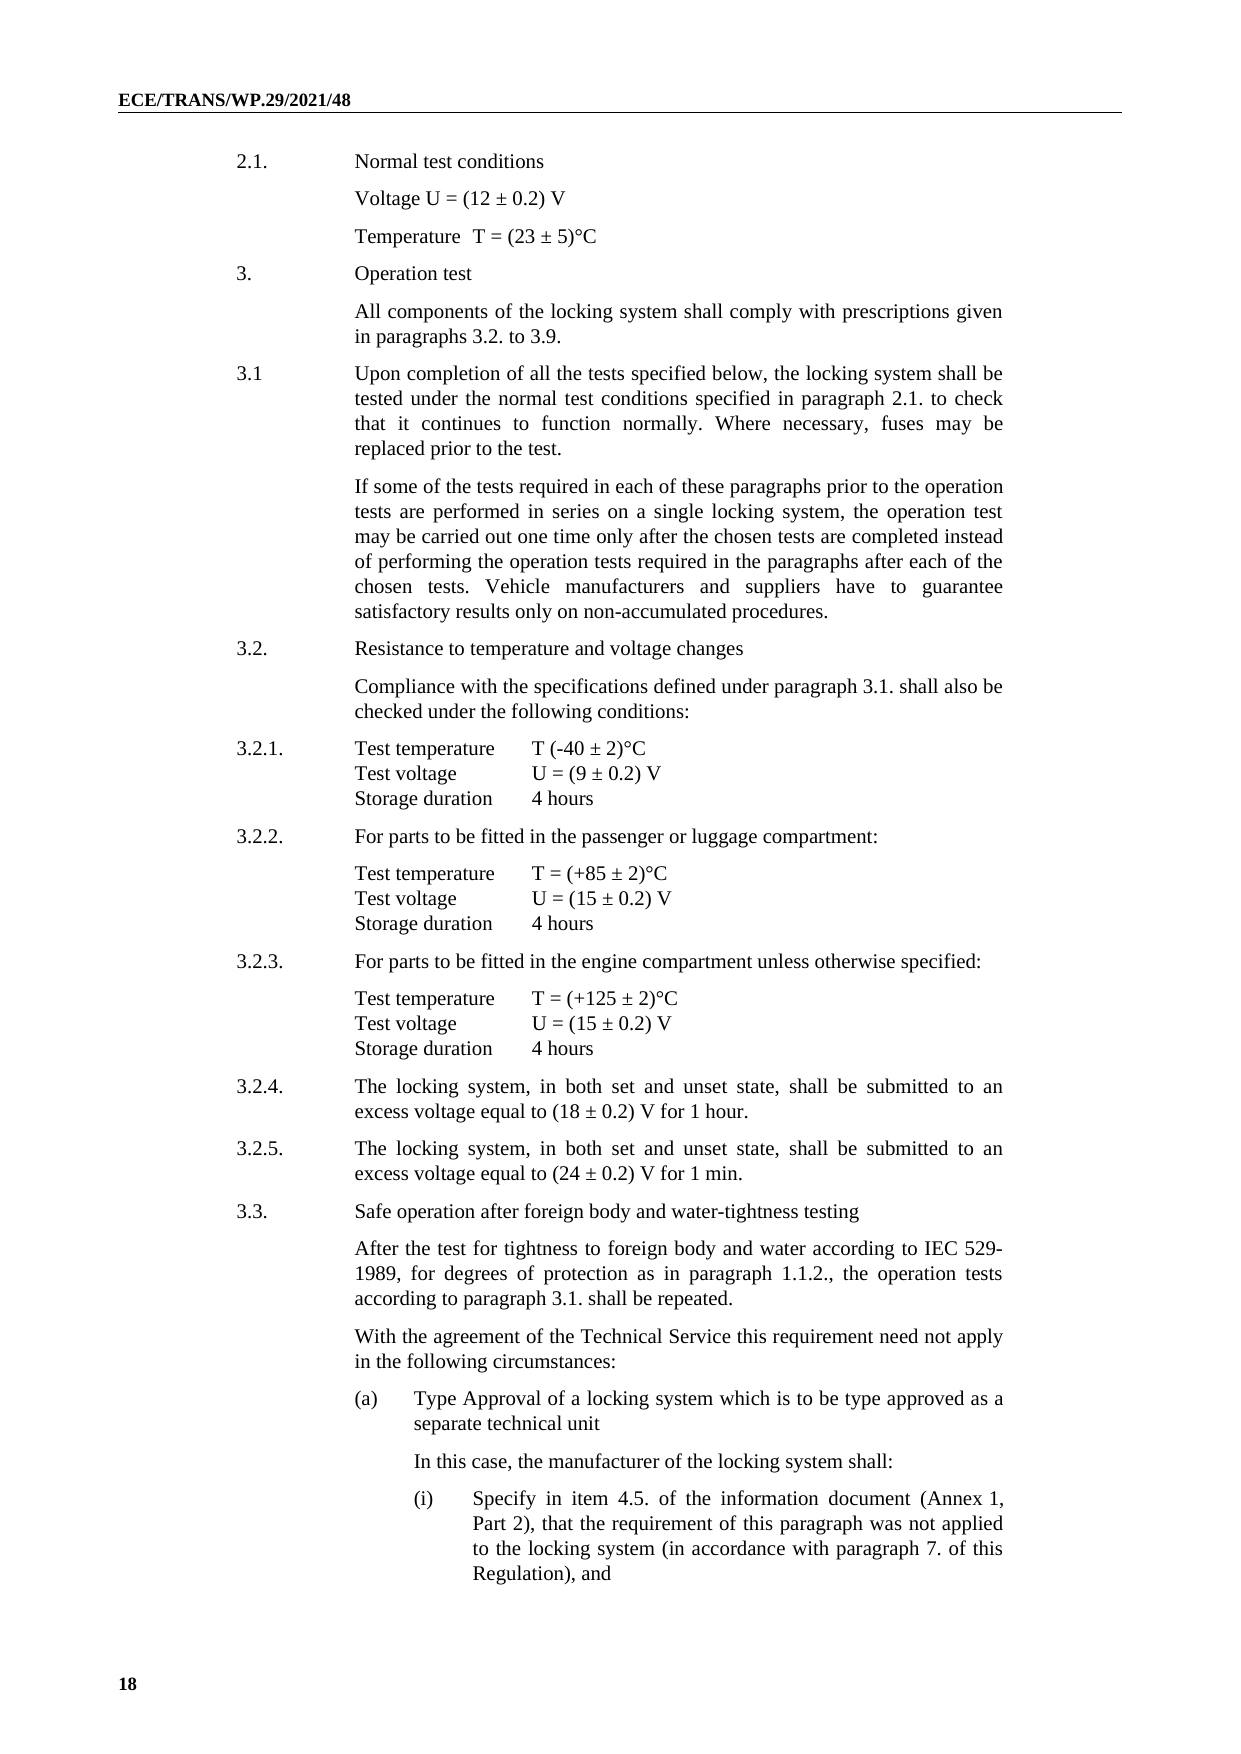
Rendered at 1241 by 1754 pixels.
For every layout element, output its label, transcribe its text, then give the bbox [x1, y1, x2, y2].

text Test voltage U = (15 ± 0.2) V [354, 885, 1004, 910]
text Test voltage U = (15 ± 0.2) V [354, 1010, 1004, 1035]
text Storage duration 4 hours [354, 1035, 1004, 1060]
text Temperature T = (23 ± 5)°C [354, 223, 1004, 248]
text All components of the locking system shall comply with prescriptions given in paragraphs 3.2. to 3.9. [354, 298, 1004, 348]
text 3.1 Upon completion of all the tests specified below, the locking system shall be tested under the normal test conditions specified in paragraph 2.1. to check that it continues to function normally. Where necessary, fuses may be replaced prior to the test. [236, 360, 1004, 460]
text Storage duration 4 hours [354, 910, 1004, 935]
text 3.2.1. Test temperature T (-40 ± 2)°C [236, 735, 1004, 760]
text 3.2.5. The locking system, in both set and unset state, shall be submitted to an excess voltage equal to (24 ± 0.2) V for 1 min. [236, 1135, 1004, 1185]
text 2.1. Normal test conditions [236, 148, 1004, 173]
text Voltage U = (12 ± 0.2) V [354, 185, 1004, 210]
text 3.3. Safe operation after foreign body and water-tightness testing [236, 1198, 1004, 1223]
text Compliance with the specifications defined under paragraph 3.1. shall also be checked under the following conditions: [236, 673, 1004, 723]
text Storage duration 4 hours [354, 785, 1004, 810]
text (a) Type Approval of a locking system which is to be type approved as a separate technical unit [354, 1385, 1004, 1435]
text After the test for tightness to foreign body and water according to IEC 529-1989, for degrees of protection as in paragraph 1.1.2., the operation tests according to paragraph 3.1. shall be repeated. [354, 1235, 1004, 1310]
text 3.2.3. For parts to be fitted in the engine compartment unless otherwise specified: [236, 948, 1004, 973]
text Test temperature T = (+125 ± 2)°C [354, 985, 1004, 1010]
text Test temperature T = (+85 ± 2)°C [354, 860, 1004, 885]
text 3.2.4. The locking system, in both set and unset state, shall be submitted to an excess voltage equal to (18 ± 0.2) V for 1 hour. [236, 1073, 1004, 1123]
text With the agreement of the Technical Service this requirement need not apply in the following circumstances: [354, 1323, 1004, 1373]
text (i) Specify in item 4.5. of the information document (Annex 1, Part 2), that the requirement of this paragraph was not applied to the locking system (in accordance with paragraph 7. of this Regulation), and [413, 1485, 1004, 1585]
text Test voltage U = (9 ± 0.2) V [354, 760, 1004, 785]
text 3.2.2. For parts to be fitted in the passenger or luggage compartment: [236, 823, 1004, 848]
text 3. Operation test [236, 260, 1004, 285]
text In this case, the manufacturer of the locking system shall: [413, 1448, 1004, 1473]
text If some of the tests required in each of these paragraphs prior to the operation tests are performed in series on a single locking system, the operation test may be carried out one time only after the chosen tests are completed instead of performing the operation tests required in the paragraphs after each of the chosen tests. Vehicle manufacturers and suppliers have to guarantee satisfactory results only on non-accumulated procedures. [236, 473, 1004, 623]
text 3.2. Resistance to temperature and voltage changes [236, 635, 1004, 660]
